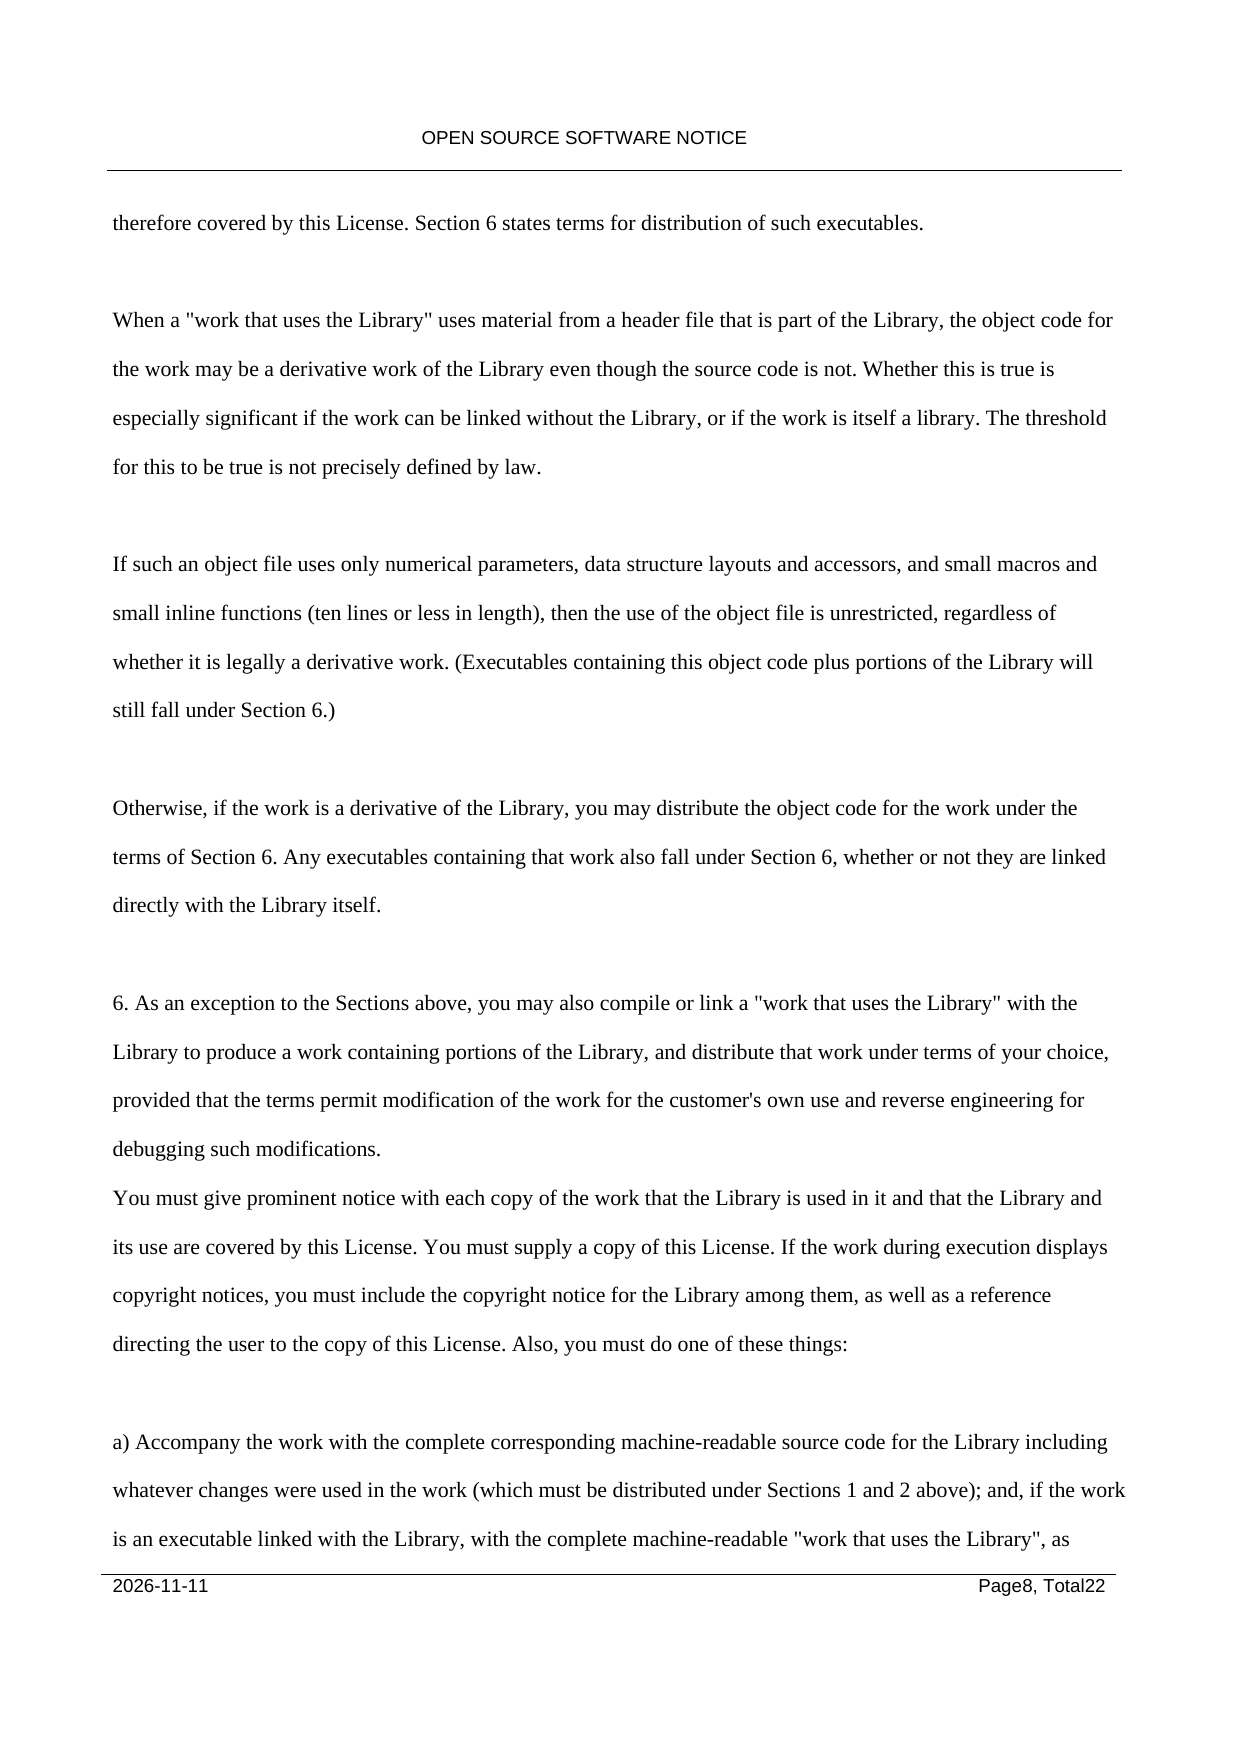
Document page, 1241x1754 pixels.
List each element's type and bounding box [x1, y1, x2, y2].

text [112, 206, 1128, 1555]
